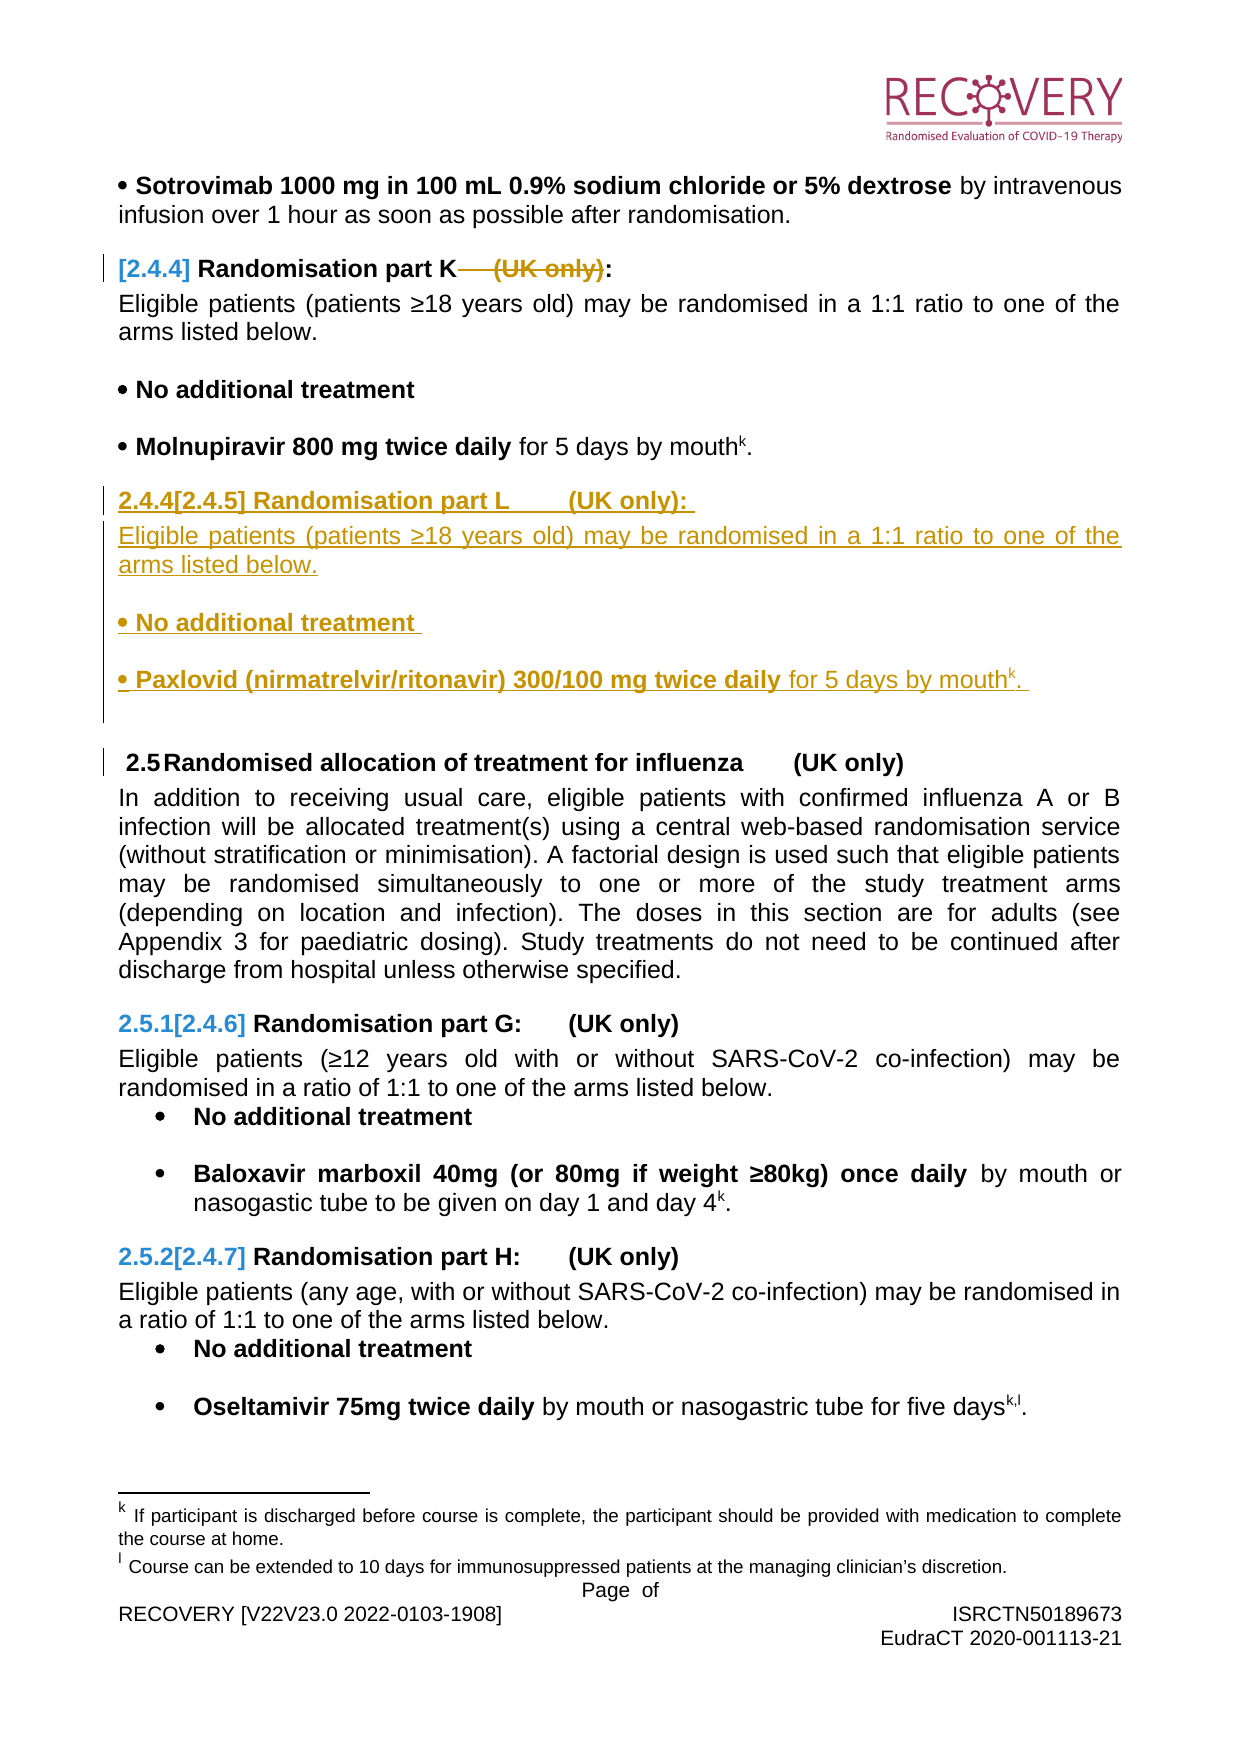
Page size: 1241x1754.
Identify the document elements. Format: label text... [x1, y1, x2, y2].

text Eligible patients (patients ≥18 years old) may be randomised in a 1:1 ratio to one of the arms listed below. [118, 288, 1122, 346]
subtitle Randomisation part G: (UK only) [118, 1009, 1122, 1038]
text Eligible patients (any age, with or without SARS-CoV-2 co-infection) may be randomised in a ratio of 1:1 to one of the arms listed below. [118, 1277, 1122, 1334]
list Baloxavir marboxil 40mg (or 80mg if weight ≥80kg) once daily by mouth or nasogastic tube to be given on day 1 and day 4. [156, 1159, 1122, 1217]
list No additional treatment [156, 1101, 1122, 1130]
text Eligible patients (≥12 years old with or without SARS-CoV-2 co-infection) may be randomised in a ratio of 1:1 to one of the arms listed below. [118, 1044, 1122, 1101]
subtitle Randomised allocation of treatment for influenza (UK only) [126, 748, 1122, 776]
picture [886, 75, 1123, 143]
subtitle Randomisation part H: (UK only) [118, 1242, 1122, 1270]
text In addition to receiving usual care, eligible patients with confirmed influenza A or B infection will be allocated treatment(s) using a central web-based randomisation service (without stratification or minimisation). A factorial design is used such that eligible patients may be randomised simultaneously to one or more of the study treatment arms (depending on location and infection). The doses in this section are for adults (see Appendix 3 for paediatric dosing). Study treatments do not need to be continued after discharge from hospital unless otherwise specified. [118, 783, 1122, 984]
list No additional treatment [156, 1334, 1122, 1363]
list Oseltamivir 75mg twice daily by mouth or nasogastric tube for five daysk,. [156, 1392, 1122, 1421]
text Molnupiravir 800 mg twice daily for 5 days by mouthk. [118, 432, 1122, 461]
text No additional treatment [118, 375, 1122, 404]
text Sotrovimab 1000 mg in 100 mL 0.9% sodium chloride or 5% dextrose by intravenous infusion over 1 hour as soon as possible after randomisation. [118, 171, 1122, 228]
subtitle Randomisation part K: [118, 253, 1122, 282]
